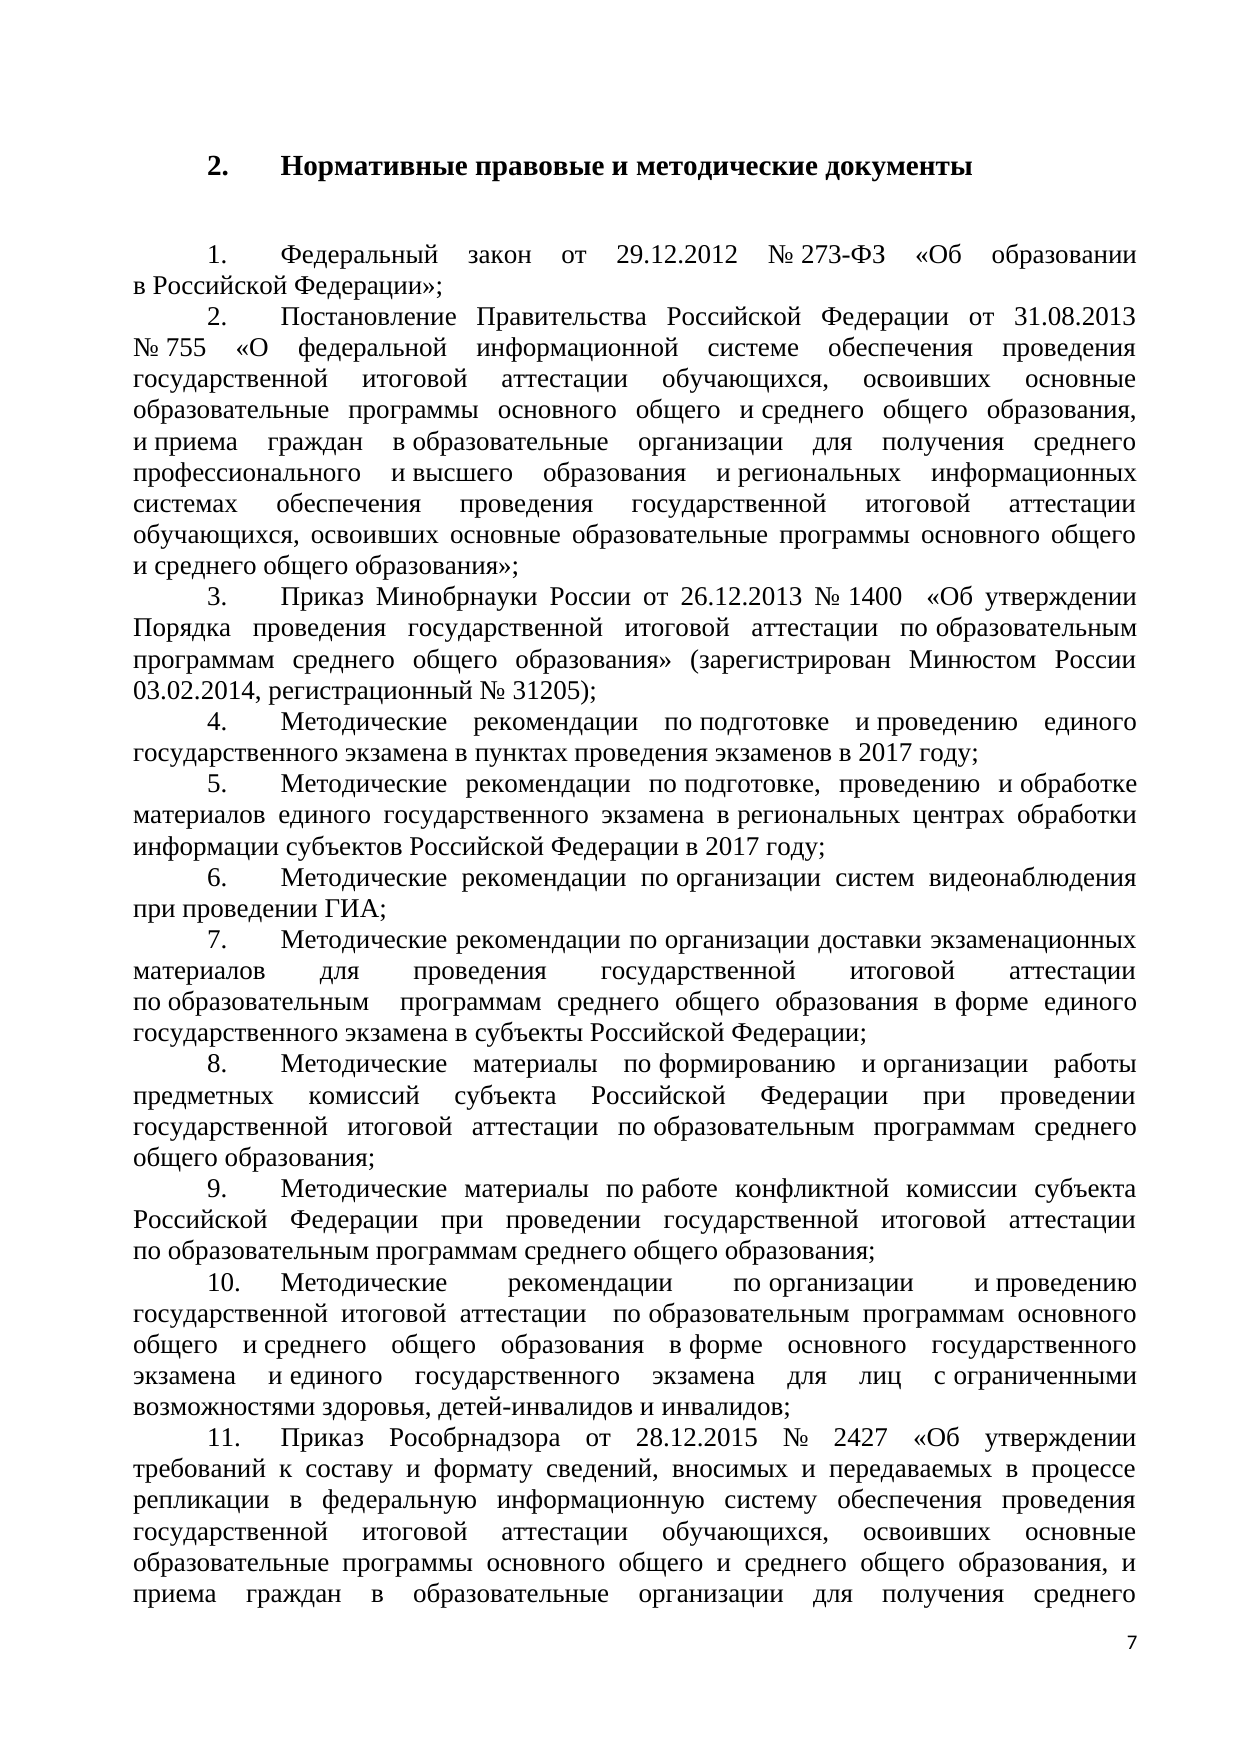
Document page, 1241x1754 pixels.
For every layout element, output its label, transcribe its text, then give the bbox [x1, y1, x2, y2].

list Методические материалы по формированию и организации работы предметных комиссий субъекта Российской Федерации при проведении государственной итоговой аттестации по образовательным программам среднего общего образования; [133, 1048, 1137, 1172]
list Методические рекомендации по организации доставки экзаменационных материалов для проведения государственной итоговой аттестации по образовательным программам среднего общего образования в форме единого государственного экзамена в субъекты Российской Федерации; [133, 923, 1137, 1048]
list Федеральный закон от 29.12.2012 № 273-ФЗ «Об образовании в Российской Федерации»; [133, 238, 1137, 300]
subtitle Нормативные правовые и методические документы [133, 148, 1137, 181]
list Методические рекомендации по организации и проведению государственной итоговой аттестации по образовательным программам основного общего и среднего общего образования в форме основного государственного экзамена и единого государственного экзамена для лиц с ограниченными возможностями здоровья, детей-инвалидов и инвалидов; [133, 1266, 1137, 1421]
list Методические материалы по работе конфликтной комиссии субъекта Российской Федерации при проведении государственной итоговой аттестации по образовательным программам среднего общего образования; [133, 1172, 1137, 1266]
list Методические рекомендации по подготовке, проведению и обработке материалов единого государственного экзамена в региональных центрах обработки информации субъектов Российской Федерации в 2017 году; [133, 767, 1137, 861]
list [133, 1421, 1137, 1608]
list Методические рекомендации по подготовке и проведению единого государственного экзамена в пунктах проведения экзаменов в 2017 году; [133, 705, 1137, 767]
list Методические рекомендации по организации систем видеонаблюдения при проведении ГИА; [133, 861, 1137, 923]
list Постановление Правительства Российской Федерации от 31.08.2013 № 755 «О федеральной информационной системе обеспечения проведения государственной итоговой аттестации обучающихся, освоивших основные образовательные программы основного общего и среднего общего образования, и приема граждан в образовательные организации для получения среднего профессионального и высшего образования и региональных информационных системах обеспечения проведения государственной итоговой аттестации обучающихся, освоивших основные образовательные программы основного общего и среднего общего образования»; [133, 300, 1137, 580]
list Приказ Минобрнауки России от 26.12.2013 № 1400 «Об утверждении Порядка проведения государственной итоговой аттестации по образовательным программам среднего общего образования» (зарегистрирован Минюстом России 03.02.2014, регистрационный № 31205); [133, 580, 1137, 705]
